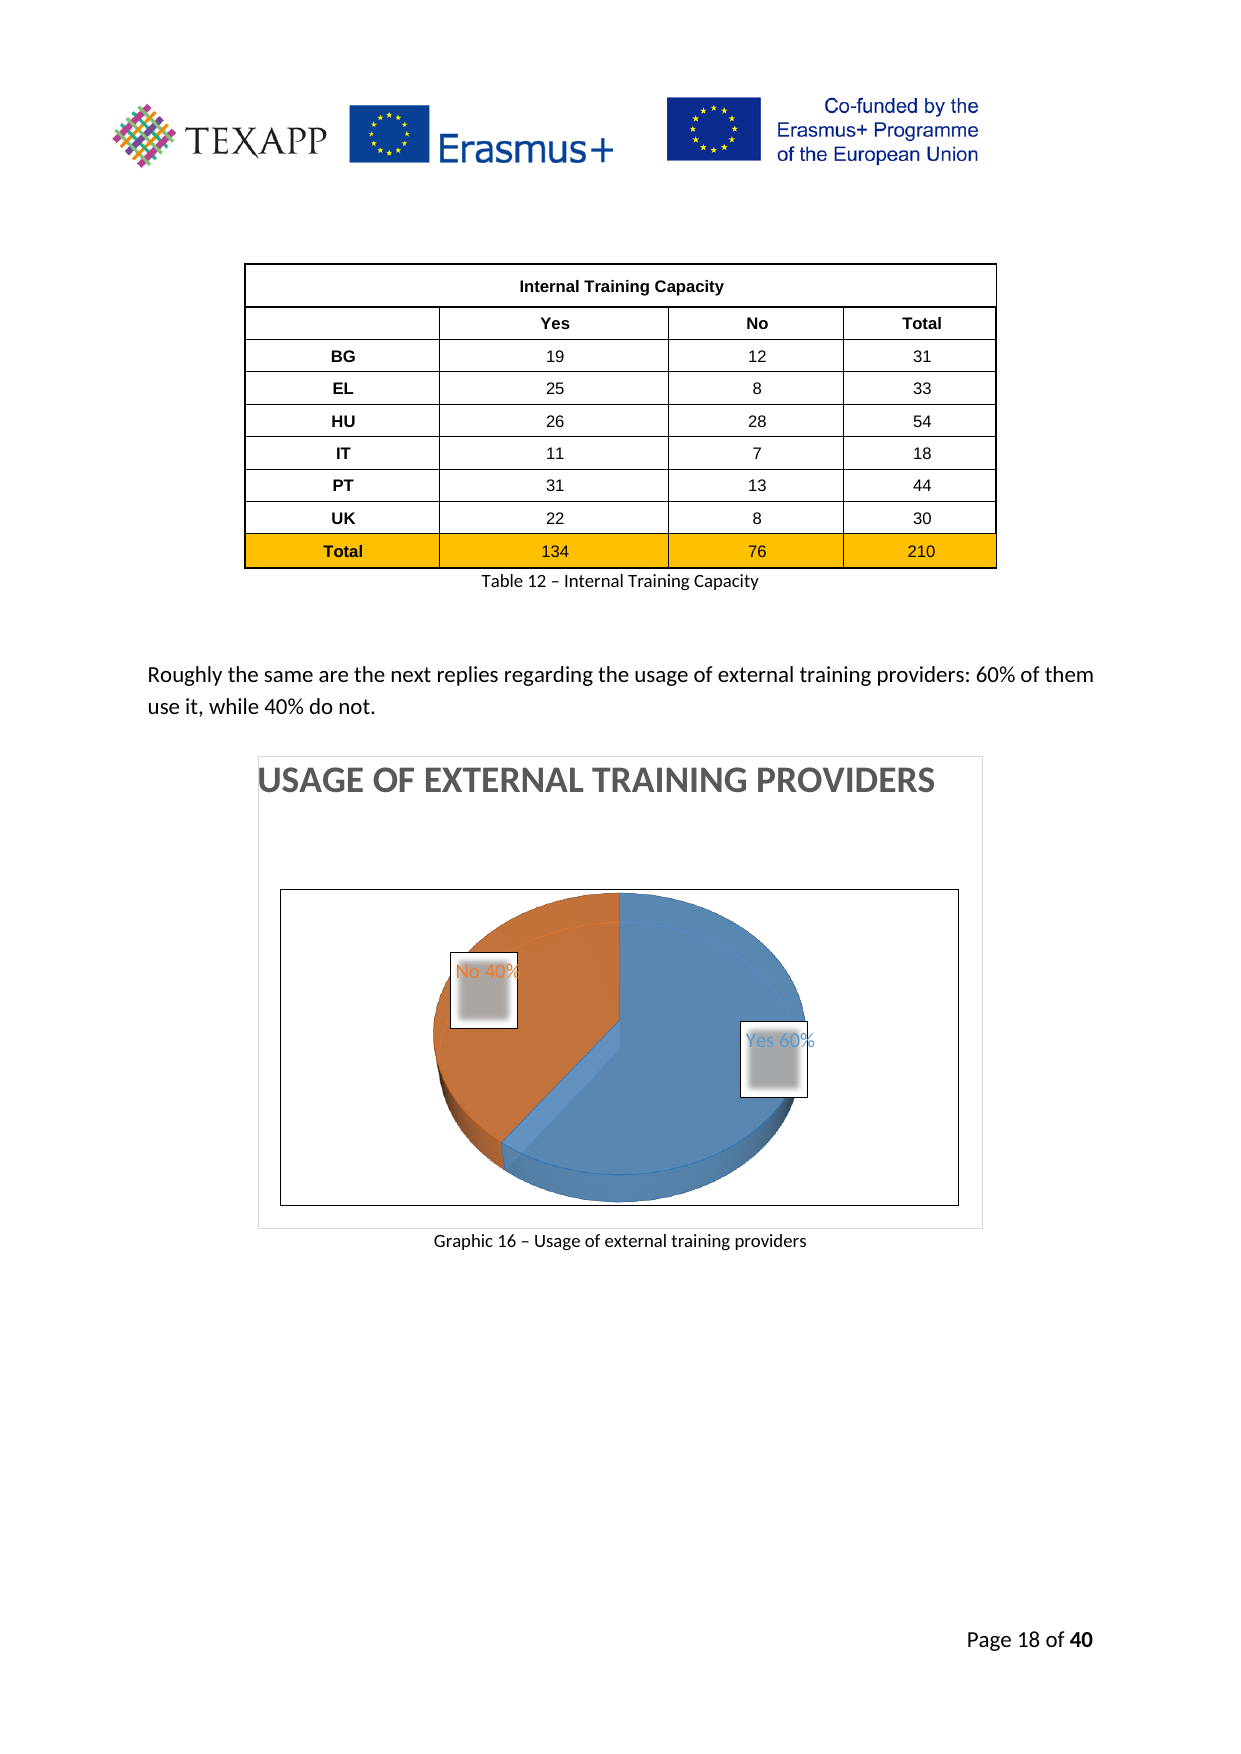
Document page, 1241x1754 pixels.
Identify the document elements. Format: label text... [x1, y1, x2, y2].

table_cell Total [246, 534, 439, 567]
table_cell 210 [844, 534, 996, 567]
text Table 12 – Internal Training Capacity [149, 569, 1091, 592]
table_cell BG [246, 340, 439, 371]
table_cell 30 [844, 502, 995, 533]
picture [88, 87, 613, 185]
text Roughly the same are the next replies regarding the usage of external training providers: 60% of them use it, while 40% do not. [147, 660, 1102, 720]
text Graphic 16 – Usage of external training providers [149, 752, 1091, 1252]
table_cell 11 [440, 437, 668, 468]
table_cell 134 [440, 534, 668, 567]
table_cell 26 [440, 405, 668, 436]
table_cell 28 [669, 405, 843, 436]
table_cell 12 [669, 340, 843, 371]
picture [647, 79, 994, 179]
table_cell 44 [844, 470, 995, 501]
table_cell 8 [669, 502, 843, 533]
table_cell 18 [844, 437, 995, 468]
table_cell 76 [669, 534, 843, 567]
table_cell 7 [669, 437, 843, 468]
table_cell EL [246, 372, 439, 404]
table_cell PT [246, 470, 439, 501]
table_cell Total [844, 308, 995, 339]
table_cell IT [246, 437, 439, 468]
table_cell 22 [440, 502, 668, 533]
table_cell Yes [440, 308, 668, 339]
table_cell 33 [844, 372, 995, 404]
table_cell 54 [844, 405, 995, 436]
table_cell 25 [440, 372, 668, 404]
table_cell [246, 308, 439, 339]
table_cell UK [246, 502, 439, 533]
table_cell No [669, 308, 843, 339]
table_cell 19 [440, 340, 668, 371]
table_cell 31 [440, 470, 668, 501]
table_cell HU [246, 405, 439, 436]
table_cell 8 [669, 372, 843, 404]
table_header Internal Training Capacity [246, 265, 996, 306]
table_cell 31 [844, 340, 995, 371]
table_cell 13 [669, 470, 843, 501]
